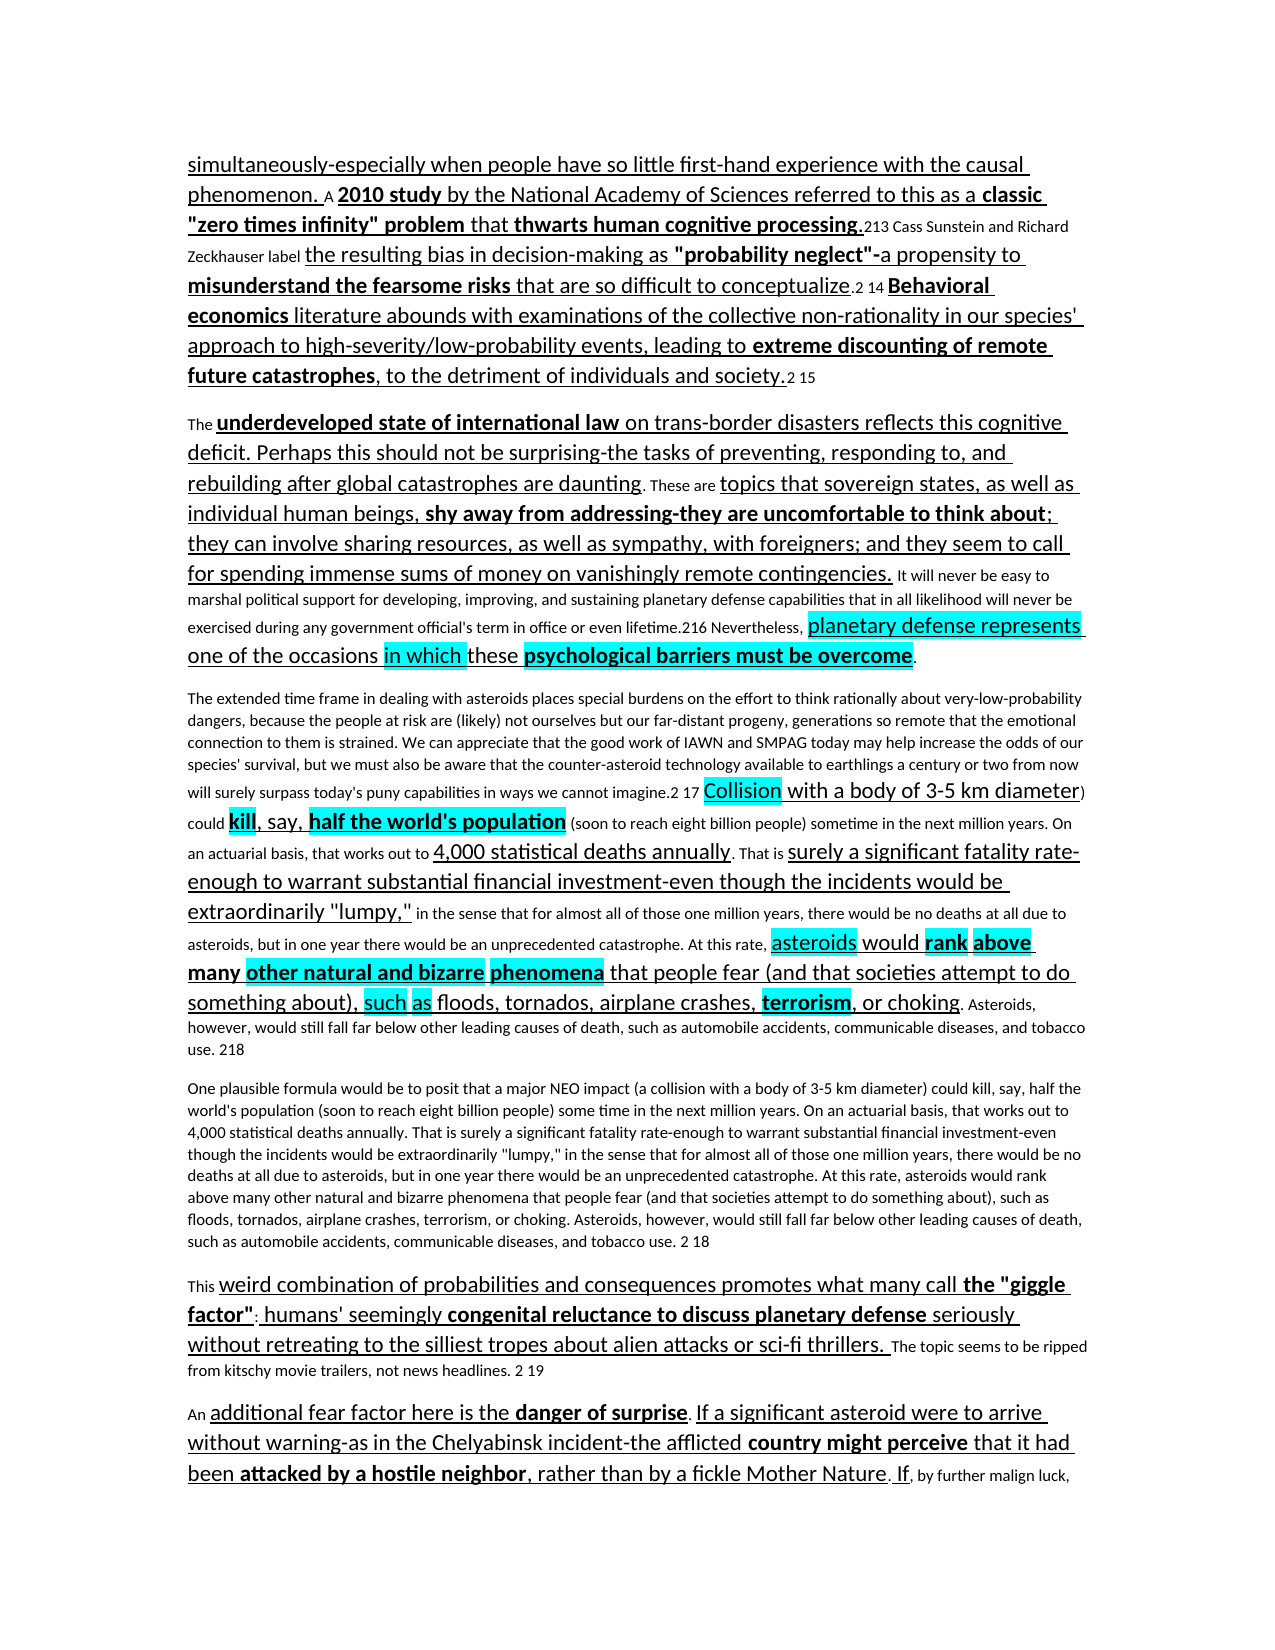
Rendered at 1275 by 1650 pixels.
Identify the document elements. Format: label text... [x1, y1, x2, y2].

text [187, 150, 1087, 389]
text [187, 1398, 1087, 1487]
text The extended time frame in dealing with asteroids places special burdens on the effort to think rationally about very-low-probability dangers, because the people at risk are (likely) not ourselves but our far-distant progeny, generations so remote that the emotional connection to them is strained. We can appreciate that the good work of IAWN and SMPAG today may help increase the odds of our species' survival, but we must also be aware that the counter-asteroid technology available to earthlings a century or two from now will surely surpass today's puny capabilities in ways we cannot imagine.2 17 Collision with a body of 3-5 km diameter) could kill, say, half the world's population (soon to reach eight billion people) sometime in the next million years. On an actuarial basis, that works out to 4,000 statistical deaths annually. That is surely a significant fatality rate-enough to warrant substantial financial investment-even though the incidents would be extraordinarily "lumpy," in the sense that for almost all of those one million years, there would be no deaths at all due to asteroids, but in one year there would be an unprecedented catastrophe. At this rate, asteroids would rank above many other natural and bizarre phenomena that people fear (and that societies attempt to do something about), such as floods, tornados, airplane crashes, terrorism, or choking. Asteroids, however, would still fall far below other leading causes of death, such as automobile accidents, communicable diseases, and tobacco use. 218 [187, 688, 1087, 1060]
text This weird combination of probabilities and consequences promotes what many call the "giggle factor": humans' seemingly congenital reluctance to discuss planetary defense seriously without retreating to the silliest tropes about alien attacks or sci-fi thrillers. The topic seems to be ripped from kitschy movie trailers, not news headlines. 2 19 [187, 1270, 1087, 1380]
text The underdeveloped state of international law on trans-border disasters reflects this cognitive deficit. Perhaps this should not be surprising-the tasks of preventing, responding to, and rebuilding after global catastrophes are daunting. These are topics that sovereign states, as well as individual human beings, shy away from addressing-they are uncomfortable to think about; they can involve sharing resources, as well as sympathy, with foreigners; and they seem to call for spending immense sums of money on vanishingly remote contingencies. It will never be easy to marshal political support for developing, improving, and sustaining planetary defense capabilities that in all likelihood will never be exercised during any government official's term in office or even lifetime.216 Nevertheless, planetary defense represents one of the occasions in which these psychological barriers must be overcome. [187, 408, 1087, 670]
text One plausible formula would be to posit that a major NEO impact (a collision with a body of 3-5 km diameter) could kill, say, half the world's population (soon to reach eight billion people) some time in the next million years. On an actuarial basis, that works out to 4,000 statistical deaths annually. That is surely a significant fatality rate-enough to warrant substantial financial investment-even though the incidents would be extraordinarily "lumpy," in the sense that for almost all of those one million years, there would be no deaths at all due to asteroids, but in one year there would be an unprecedented catastrophe. At this rate, asteroids would rank above many other natural and bizarre phenomena that people fear (and that societies attempt to do something about), such as floods, tornados, airplane crashes, terrorism, or choking. Asteroids, however, would still fall far below other leading causes of death, such as automobile accidents, communicable diseases, and tobacco use. 2 18 [187, 1078, 1087, 1252]
